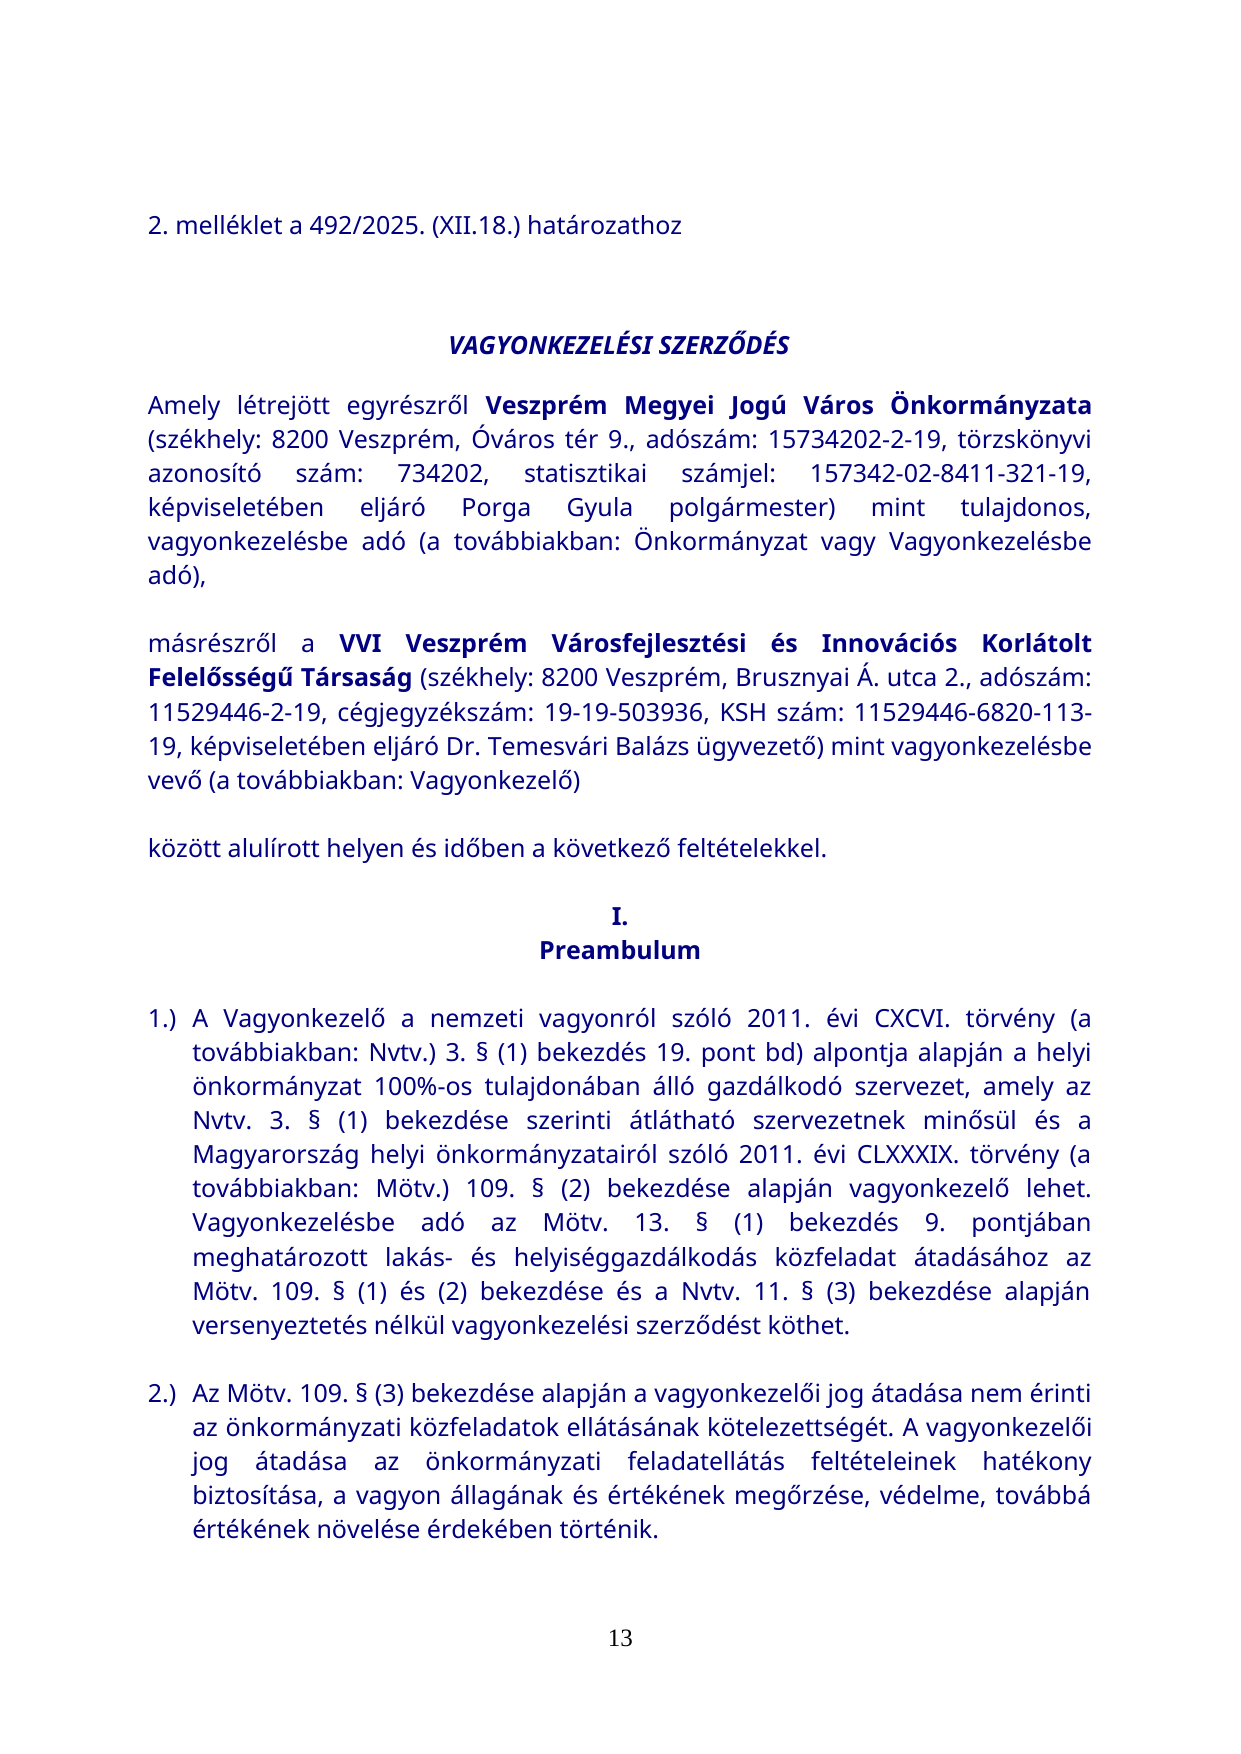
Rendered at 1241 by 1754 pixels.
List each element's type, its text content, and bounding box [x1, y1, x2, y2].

list Az Mötv. 109. § (3) bekezdése alapján a vagyonkezelői jog átadása nem érinti az önkormányzati közfeladatok ellátásának kötelezettségét. A vagyonkezelői jog átadása az önkormányzati feladatellátás feltételeinek hatékony biztosítása, a vagyon állagának és értékének megőrzése, védelme, továbbá értékének növelése érdekében történik. [148, 1375, 1093, 1546]
text között alulírott helyen és időben a következő feltételekkel. [148, 830, 1093, 864]
text Amely létrejött egyrészről Veszprém Megyei Jogú Város Önkormányzata (székhely: 8200 Veszprém, Óváros tér 9., adószám: 15734202-2-19, törzskönyvi azonosító szám: 734202, statisztikai számjel: 157342-02-8411-321-19, képviseletében eljáró Porga Gyula polgármester) mint tulajdonos, vagyonkezelésbe adó (a továbbiakban: Önkormányzat vagy Vagyonkezelésbe adó), [148, 388, 1093, 592]
text másrészről a VVI Veszprém Városfejlesztési és Innovációs Korlátolt Felelősségű Társaság (székhely: 8200 Veszprém, Brusznyai Á. utca 2., adószám: 11529446-2-19, cégjegyzékszám: 19-19-503936, KSH szám: 11529446-6820-113-19, képviseletében eljáró Dr. Temesvári Balázs ügyvezető) mint vagyonkezelésbe vevő (a továbbiakban: Vagyonkezelő) [148, 626, 1093, 796]
text Preambulum [148, 933, 1093, 967]
list A Vagyonkezelő a nemzeti vagyonról szóló 2011. évi CXCVI. törvény (a továbbiakban: Nvtv.) 3. § (1) bekezdés 19. pont bd) alpontja alapján a helyi önkormányzat 100%-os tulajdonában álló gazdálkodó szervezet, amely az Nvtv. 3. § (1) bekezdése szerinti átlátható szervezetnek minősül és a Magyarország helyi önkormányzatairól szóló 2011. évi CLXXXIX. törvény (a továbbiakban: Mötv.) 109. § (2) bekezdése alapján vagyonkezelő lehet. Vagyonkezelésbe adó az Mötv. 13. § (1) bekezdés 9. pontjában meghatározott lakás- és helyiséggazdálkodás közfeladat átadásához az Mötv. 109. § (1) és (2) bekezdése és a Nvtv. 11. § (3) bekezdése alapján versenyeztetés nélkül vagyonkezelési szerződést köthet. [148, 1001, 1093, 1341]
text VAGYONKEZELÉSI SZERZŐDÉS [148, 328, 1093, 362]
text I. [148, 898, 1093, 933]
text 2. melléklet a 492/2025. (XII.18.) határozathoz [148, 208, 1093, 242]
